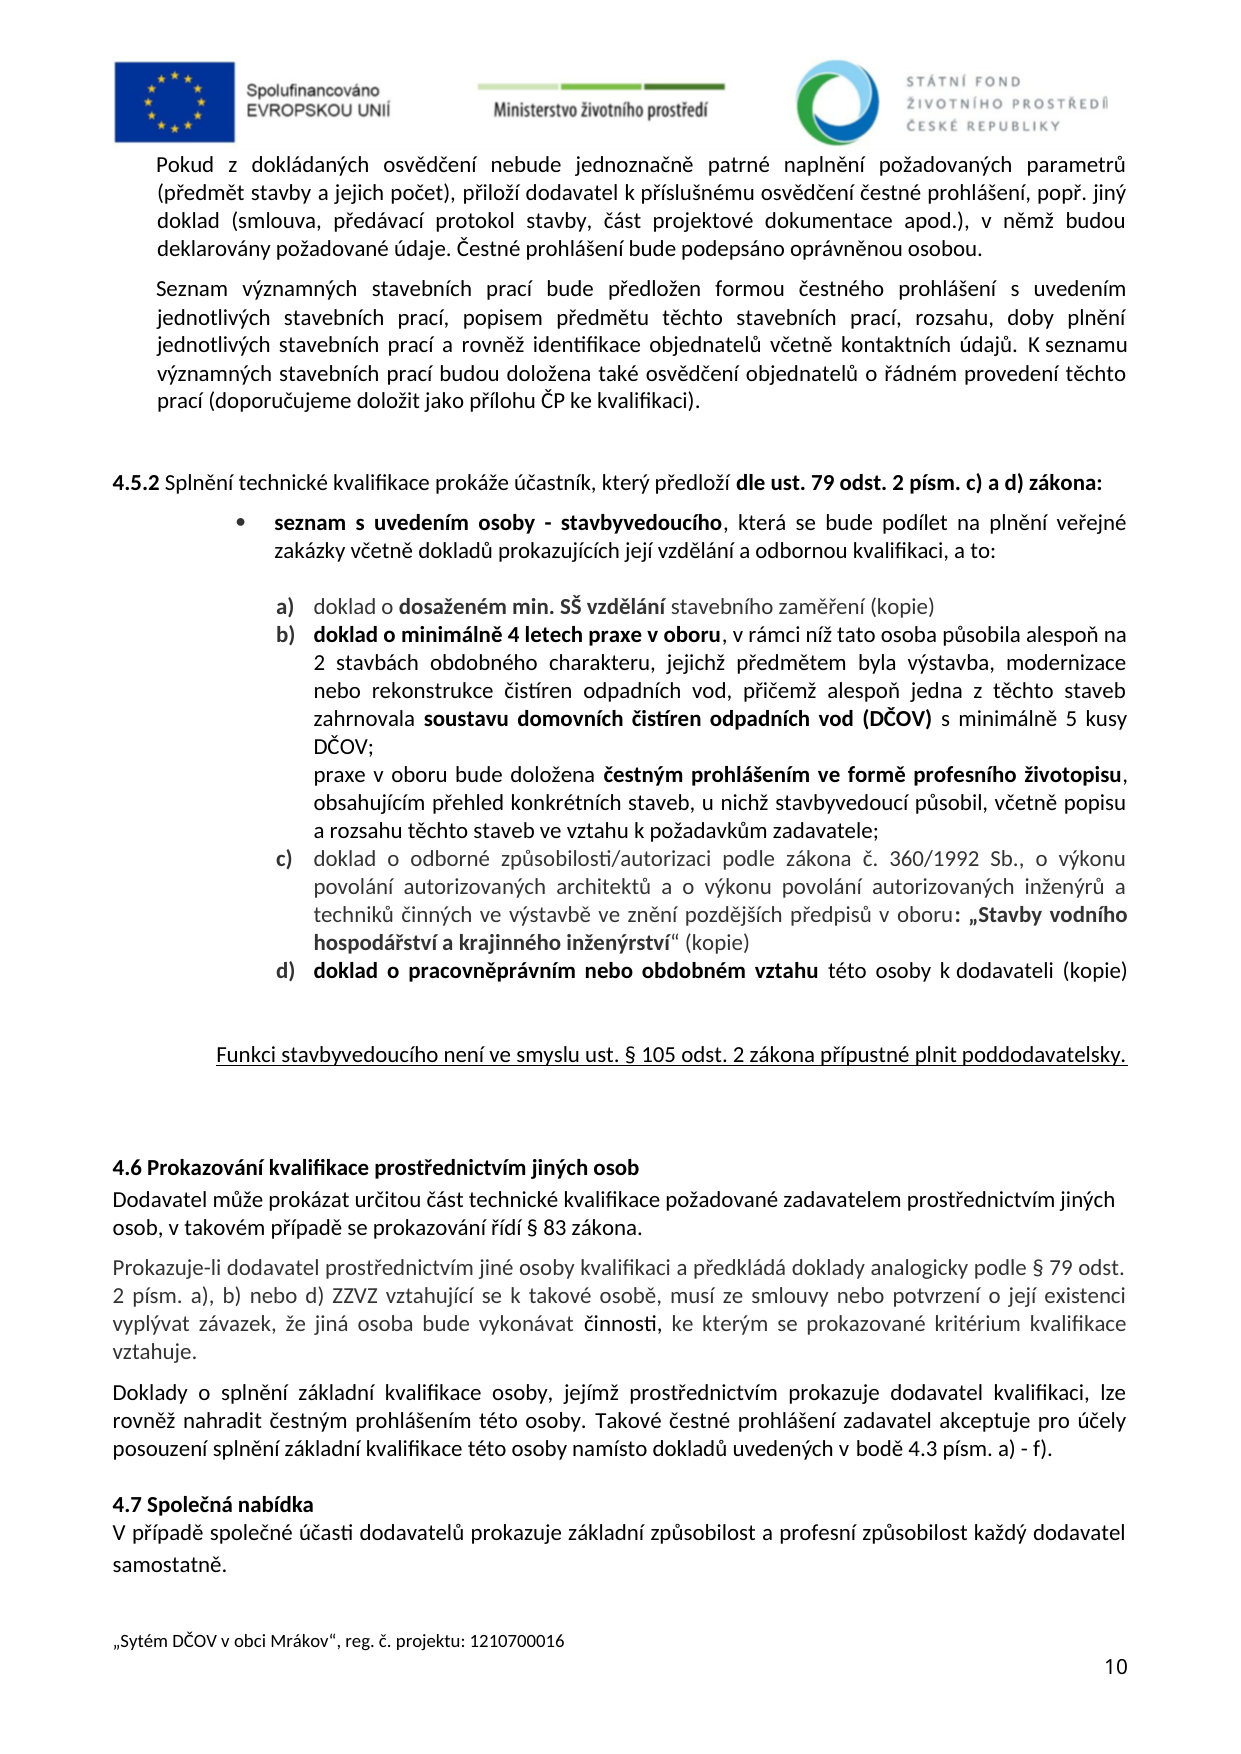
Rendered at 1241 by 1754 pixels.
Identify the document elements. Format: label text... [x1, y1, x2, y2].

text Seznam významných stavebních prací bude předložen formou čestného prohlášení s uvedením jednotlivých stavebních prací, popisem předmětu těchto stavebních prací, rozsahu, doby plnění jednotlivých stavebních prací a rovněž identifikace objednatelů včetně kontaktních údajů. K seznamu významných stavebních prací budou doložena také osvědčení objednatelů o řádném provedení těchto prací (doporučujeme doložit jako přílohu ČP ke kvalifikaci). [156, 274, 1128, 415]
list doklad o dosaženém min. SŠ vzdělání stavebního zaměření (kopie) [276, 592, 1128, 620]
picture [112, 56, 1108, 150]
list praxe v oboru bude doložena čestným prohlášením ve formě profesního životopisu, obsahujícím přehled konkrétních staveb, u nichž stavbyvedoucí působil, včetně popisu a rozsahu těchto staveb ve vztahu k požadavkům zadavatele; [313, 760, 1128, 844]
text Funkci stavbyvedoucího není ve smyslu ust. § 105 odst. 2 zákona přípustné plnit poddodavatelsky. [112, 1041, 1128, 1097]
text Prokazuje-li dodavatel prostřednictvím jiné osoby kvalifikaci a předkládá doklady analogicky podle § 79 odst. 2 písm. a), b) nebo d) ZZVZ vztahující se k takové osobě, musí ze smlouvy nebo potvrzení o její existenci vyplývat závazek, že jiná osoba bude vykonávat činnosti, ke kterým se prokazované kritérium kvalifikace vztahuje. [112, 1253, 1128, 1366]
text Pokud z dokládaných osvědčení nebude jednoznačně patrné naplnění požadovaných parametrů (předmět stavby a jejich počet), přiloží dodavatel k příslušnému osvědčení čestné prohlášení, popř. jiný doklad (smlouva, předávací protokol stavby, část projektové dokumentace apod.), v němž budou deklarovány požadované údaje. Čestné prohlášení bude podepsáno oprávněnou osobou. [156, 150, 1128, 262]
list doklad o odborné způsobilosti/autorizaci podle zákona č. 360/1992 Sb., o výkonu povolání autorizovaných architektů a o výkonu povolání autorizovaných inženýrů a techniků činných ve výstavbě ve znění pozdějších předpisů v oboru: „Stavby vodního hospodářství a krajinného inženýrství“ (kopie) [276, 844, 1128, 957]
text 4.7 Společná nabídka [112, 1490, 1128, 1518]
text 4.6 Prokazování kvalifikace prostřednictvím jiných osob [112, 1153, 1128, 1181]
list doklad o pracovněprávním nebo obdobném vztahu této osoby k dodavateli (kopie) [276, 957, 1128, 1013]
text V případě společné účasti dodavatelů prokazuje základní způsobilost a profesní způsobilost každý dodavatel samostatně. [112, 1518, 1128, 1578]
list doklad o minimálně 4 letech praxe v oboru, v rámci níž tato osoba působila alespoň na 2 stavbách obdobného charakteru, jejichž předmětem byla výstavba, modernizace nebo rekonstrukce čistíren odpadních vod, přičemž alespoň jedna z těchto staveb zahrnovala soustavu domovních čistíren odpadních vod (DČOV) s minimálně 5 kusy DČOV; [276, 620, 1128, 760]
list seznam s uvedením osoby - stavbyvedoucího, která se bude podílet na plnění veřejné zakázky včetně dokladů prokazujících její vzdělání a odbornou kvalifikaci, a to: [237, 508, 1128, 564]
text Dodavatel může prokázat určitou část technické kvalifikace požadované zadavatelem prostřednictvím jiných osob, v takovém případě se prokazování řídí § 83 zákona. [112, 1185, 1128, 1241]
text 4.5.2 Splnění technické kvalifikace prokáže účastník, který předloží dle ust. 79 odst. 2 písm. c) a d) zákona: [112, 468, 1128, 496]
text Doklady o splnění základní kvalifikace osoby, jejímž prostřednictvím prokazuje dodavatel kvalifikaci, lze rovněž nahradit čestným prohlášením této osoby. Takové čestné prohlášení zadavatel akceptuje pro účely posouzení splnění základní kvalifikace této osoby namísto dokladů uvedených v bodě 4.3 písm. a) - f). [112, 1378, 1128, 1462]
